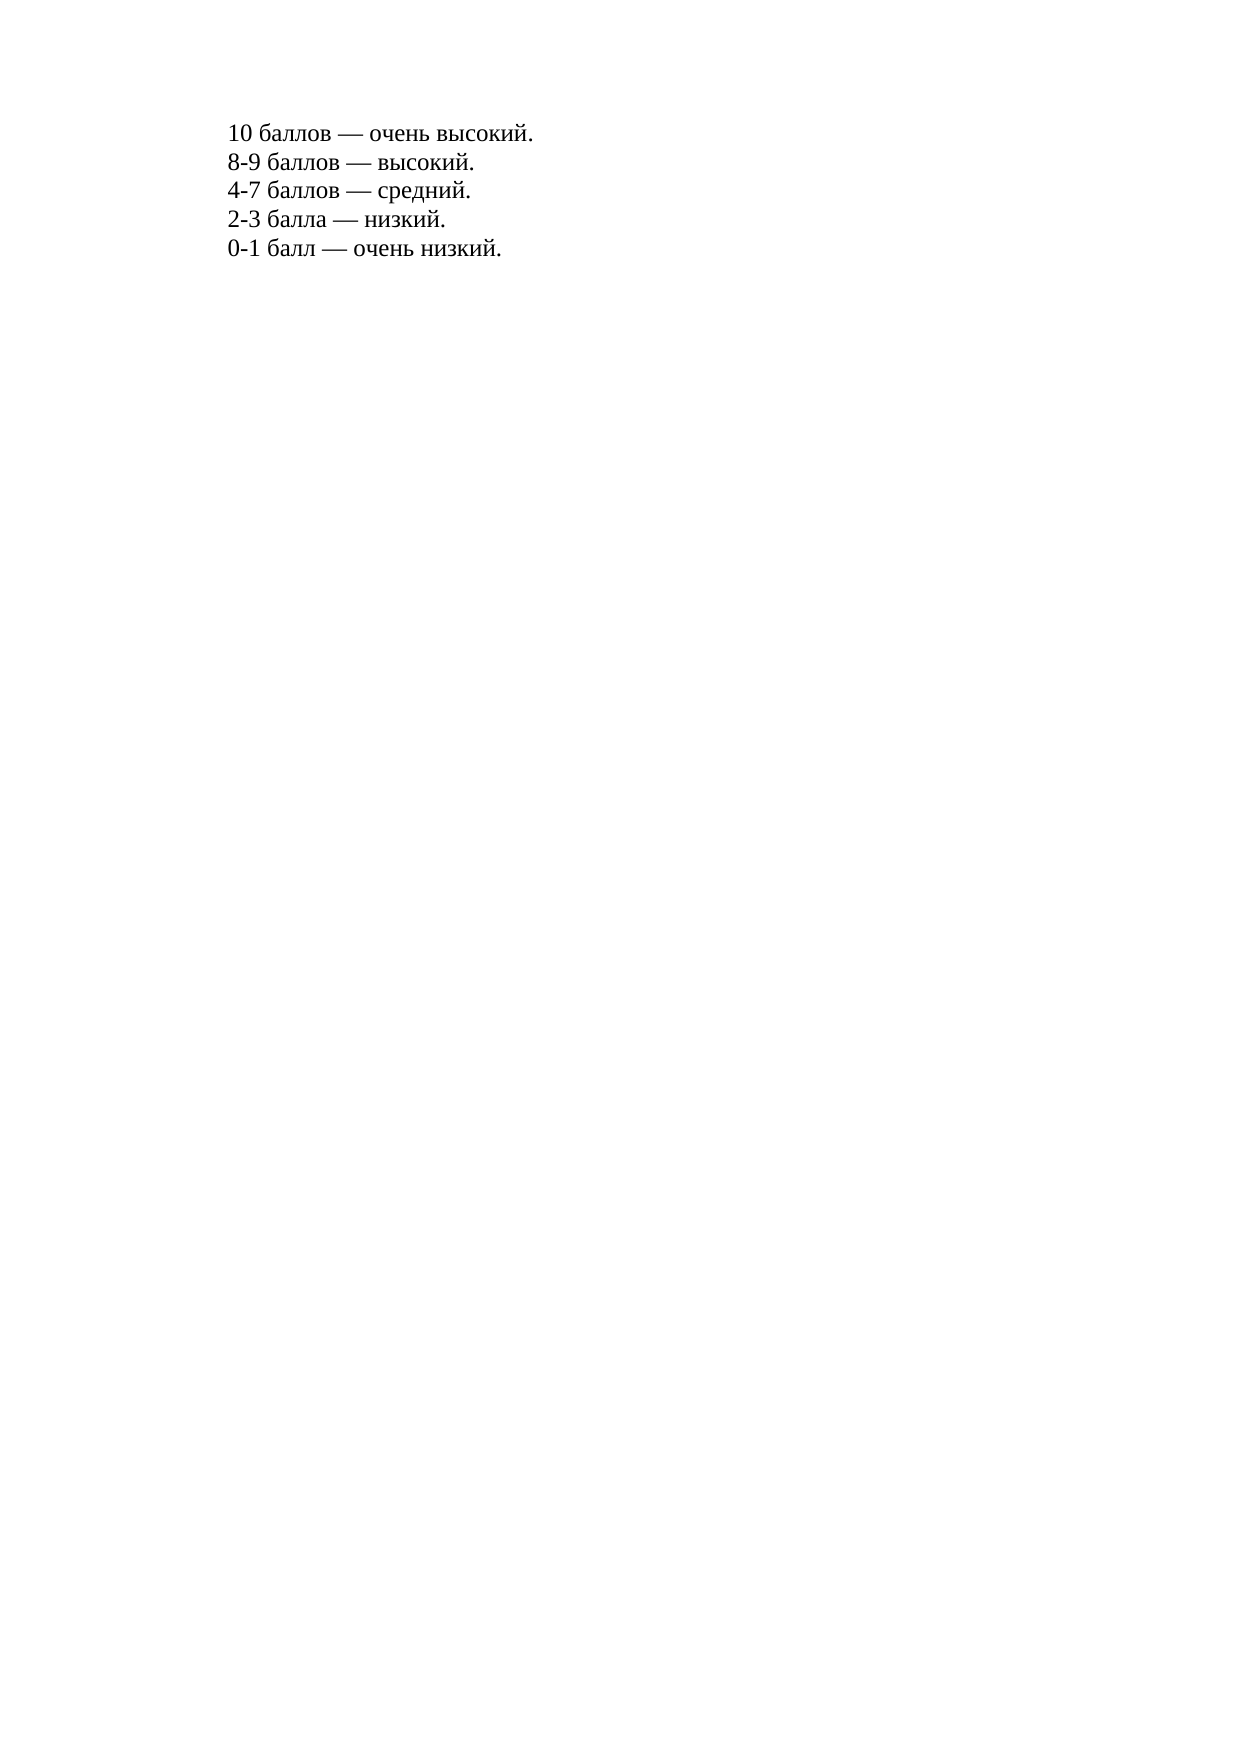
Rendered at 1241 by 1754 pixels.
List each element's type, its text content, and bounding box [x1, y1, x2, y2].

table_header 10 баллов — очень высокий. 8-9 баллов — высокий. 4-7 баллов — средний. 2-3 балла — низкий. 0-1 балл — очень низкий. [177, 118, 663, 262]
